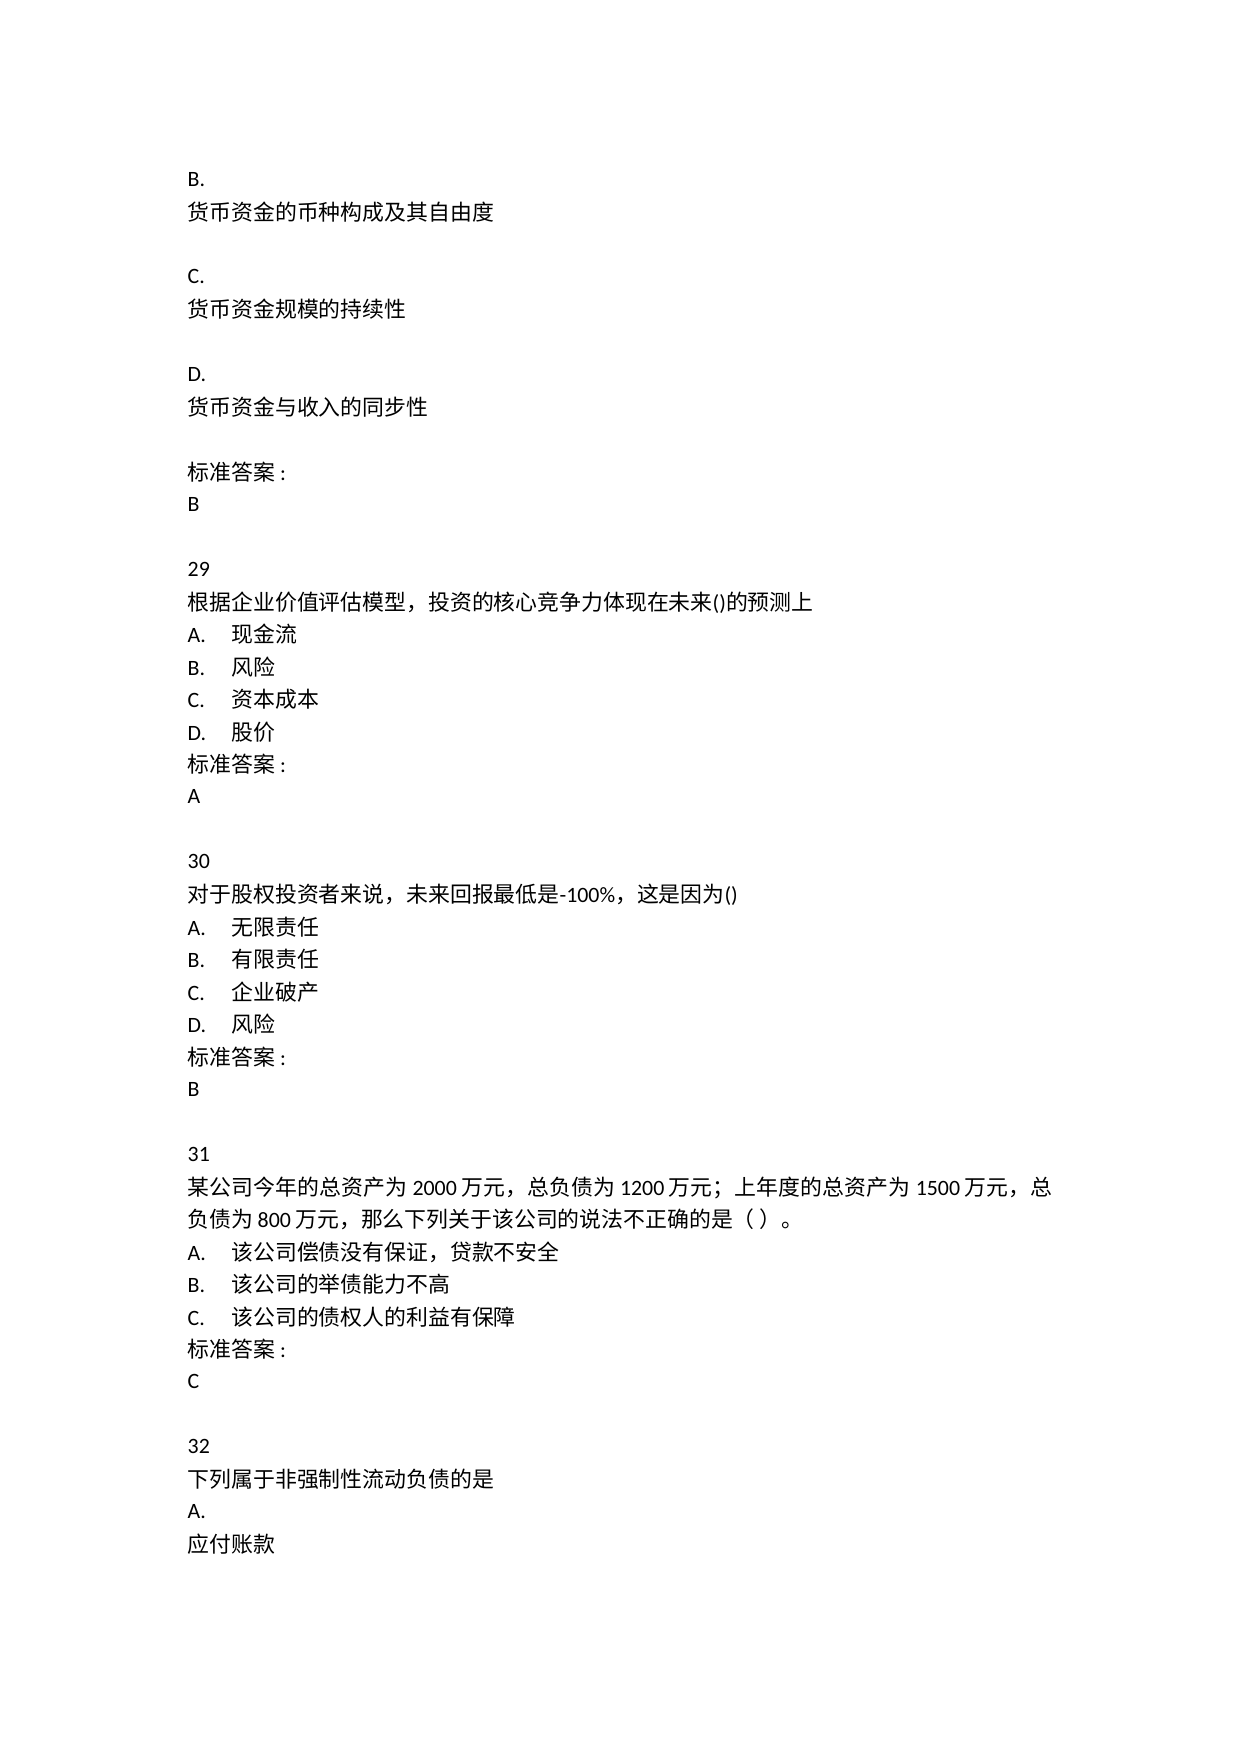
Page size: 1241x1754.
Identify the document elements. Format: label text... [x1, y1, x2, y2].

text C. 该公司的债权人的利益有保障 [187, 1299, 1053, 1332]
text D. [187, 357, 1053, 389]
text 标准答案 : [187, 1039, 1053, 1072]
text C. 资本成本 [187, 682, 1053, 714]
text A. [187, 1494, 1053, 1527]
text C. 企业破产 [187, 974, 1053, 1007]
text 对于股权投资者来说，未来回报最低是-100%，这是因为() [187, 877, 1053, 909]
text 标准答案 : [187, 1332, 1053, 1364]
text A [187, 779, 1053, 812]
text 应付账款 [187, 1527, 1053, 1559]
text D. 风险 [187, 1007, 1053, 1039]
text 货币资金的币种构成及其自由度 [187, 194, 1053, 227]
text A. 现金流 [187, 617, 1053, 649]
text C [187, 1364, 1053, 1397]
text 标准答案 : [187, 454, 1053, 487]
text 货币资金与收入的同步性 [187, 389, 1053, 422]
text B. 有限责任 [187, 942, 1053, 974]
text B. [187, 162, 1053, 194]
text 29 [187, 552, 1053, 584]
text C. [187, 259, 1053, 292]
text 下列属于非强制性流动负债的是 [187, 1462, 1053, 1494]
text 32 [187, 1429, 1053, 1462]
text 30 [187, 844, 1053, 877]
text A. 无限责任 [187, 909, 1053, 942]
text 31 [187, 1137, 1053, 1169]
text 根据企业价值评估模型，投资的核心竞争力体现在未来()的预测上 [187, 584, 1053, 617]
text A. 该公司偿债没有保证，贷款不安全 [187, 1234, 1053, 1267]
text 某公司今年的总资产为2000万元，总负债为1200万元；上年度的总资产为1500万元，总负债为800万元，那么下列关于该公司的说法不正确的是（ ）。 [187, 1169, 1053, 1234]
text B [187, 1072, 1053, 1104]
text B. 该公司的举债能力不高 [187, 1267, 1053, 1299]
text 标准答案 : [187, 747, 1053, 779]
text D. 股价 [187, 714, 1053, 747]
text 货币资金规模的持续性 [187, 292, 1053, 324]
text B [187, 487, 1053, 519]
text B. 风险 [187, 649, 1053, 682]
